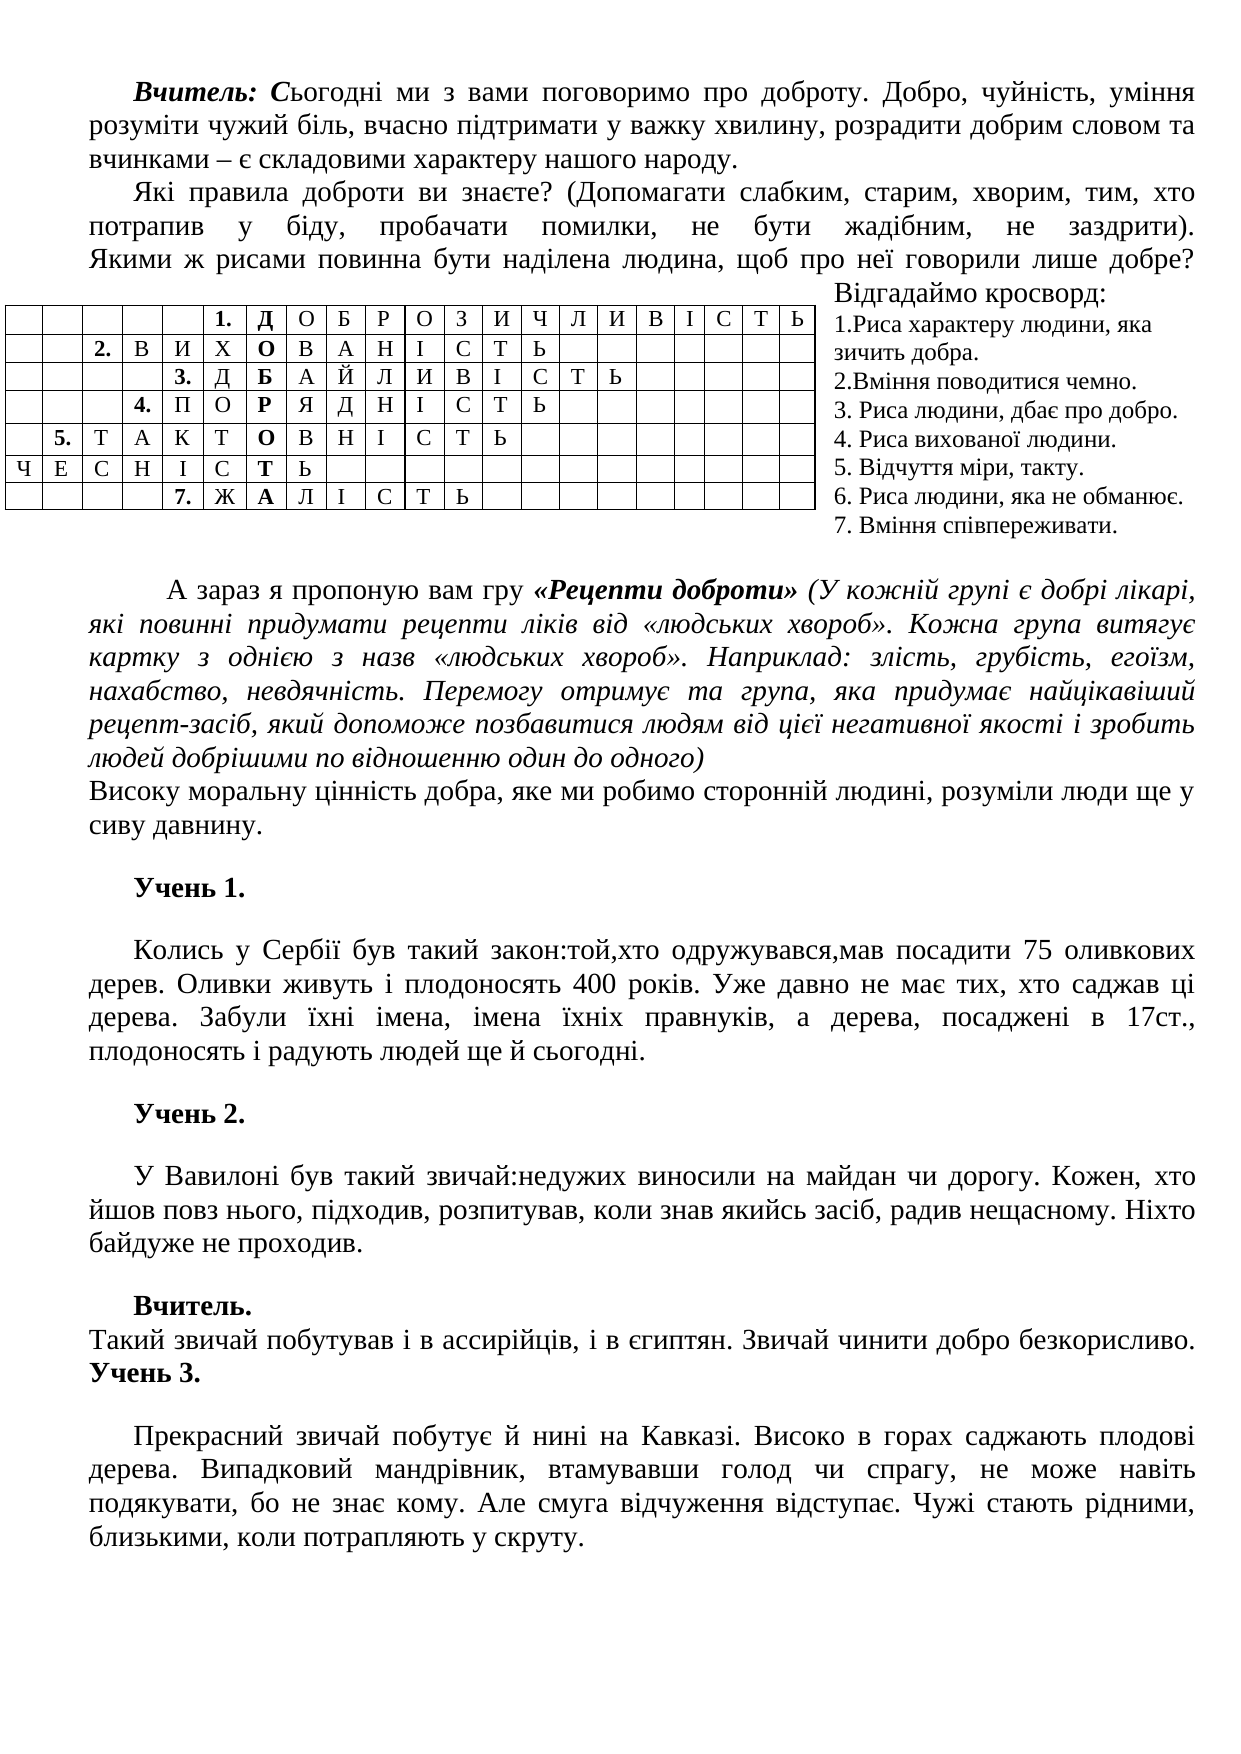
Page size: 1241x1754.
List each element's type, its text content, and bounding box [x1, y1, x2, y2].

table_header [83, 306, 122, 334]
table_cell В [287, 335, 326, 362]
table_cell Й [327, 363, 365, 389]
table_cell [637, 456, 674, 482]
table_cell [406, 456, 444, 482]
table_cell І [483, 363, 521, 389]
table_cell С [366, 483, 404, 509]
table_cell [560, 391, 597, 423]
text 4. Риса вихованої людини. [816, 424, 1196, 452]
table_cell [598, 424, 636, 454]
table_cell П [163, 391, 203, 423]
table_cell Т [204, 424, 246, 454]
table_cell [780, 391, 814, 423]
table_cell С [406, 424, 444, 454]
table_header 1. [204, 306, 246, 334]
table_cell Н [327, 424, 365, 454]
table_cell Ь [287, 456, 326, 482]
table_cell Р [247, 391, 286, 423]
table_cell І [406, 391, 444, 423]
table_cell [6, 363, 42, 389]
table_cell Ь [598, 363, 636, 389]
table_cell [675, 424, 704, 454]
text У Вавилоні був такий звичай:недужих виносили на майдан чи дорогу. Кожен, хто йшов повз нього, підходив, розпитував, коли знав якийсь засіб, радив нещасному. Ніхто байдуже не проходив. [89, 1158, 1196, 1259]
text Прекрасний звичай побутує й нині на Кавказі. Високо в горах саджають плодові дерева. Випадковий мандрівник, втамувавши голод чи спрагу, не може навіть подякувати, бо не знає кому. Але смуга відчуження відступає. Чужі стають рідними, близькими, коли потрапляють у скруту. [89, 1418, 1196, 1552]
table_header И [483, 306, 521, 334]
table_cell 2. [83, 335, 122, 362]
table_cell [675, 363, 704, 389]
text Учень 1. [89, 870, 1196, 903]
table_cell І [366, 424, 404, 454]
table_cell Я [287, 391, 326, 423]
table_cell В [123, 335, 162, 362]
table_header Т [743, 306, 779, 334]
table_cell [780, 424, 814, 454]
table_cell [6, 483, 42, 509]
table_cell Ж [204, 483, 246, 509]
table_header Ч [522, 306, 559, 334]
table_cell [43, 335, 82, 362]
table_cell Ь [522, 391, 559, 423]
table_cell С [83, 456, 122, 482]
table_cell [637, 483, 674, 509]
table_cell [522, 456, 559, 482]
table_cell [743, 424, 779, 454]
table_cell [705, 456, 742, 482]
table_cell Т [483, 391, 521, 423]
table_header Р [366, 306, 404, 334]
table_cell Л [366, 363, 404, 389]
table_header [43, 306, 82, 334]
table_cell Ь [483, 424, 521, 454]
table_cell [83, 391, 122, 423]
text Які правила доброти ви знаєте? (Допомагати слабким, старим, хворим, тим, хто потрапив у біду, пробачати помилки, не бути жадібним, не заздрити). Якими ж рисами повинна бути наділена людина, щоб про неї говорили лише добре? Відгадаймо кросворд: [89, 174, 1196, 309]
table_header Б [327, 306, 365, 334]
table_cell [705, 483, 742, 509]
table_header [6, 306, 42, 334]
table_cell Н [366, 391, 404, 423]
text А зараз я пропоную вам гру «Рецепти доброти» (У кожній групі є добрі лікарі, які повинні придумати рецепти ліків від «людських хвороб». Кожна група витягує картку з однією з назв «людських хвороб». Наприклад: злість, грубість, егоїзм, нахабство, невдячність. Перемогу отримує та група, яка придумає найцікавіший рецепт-засіб, який допоможе позбавитися людям від цієї негативної якості і зробить людей добрішими по відношенню один до одного) [89, 572, 1196, 773]
table_cell [560, 335, 597, 362]
table_cell 7. [163, 483, 203, 509]
table_cell [6, 335, 42, 362]
table_header [123, 306, 162, 334]
table_cell 3. [163, 363, 203, 389]
text 6. Риса людини, яка не обманює. [816, 481, 1196, 510]
table_cell О [204, 391, 246, 423]
text 5. Відчуття міри, такту. [816, 452, 1196, 481]
table_cell О [247, 335, 286, 362]
table_cell [743, 456, 779, 482]
text Вчитель. Такий звичай побутував і в ассирійців, і в єгиптян. Звичай чинити добро безкорисливо. Учень 3. [89, 1288, 1196, 1389]
table_cell [6, 391, 42, 423]
table_cell [366, 456, 404, 482]
text Високу моральну цінність добра, яке ми робимо сторонній людині, розуміли люди ще у сиву давнину. [89, 773, 1196, 841]
table_cell [598, 483, 636, 509]
table_cell Н [123, 456, 162, 482]
table_cell 5. [43, 424, 82, 454]
table_cell Т [445, 424, 482, 454]
table_header О [406, 306, 444, 334]
table_cell [705, 363, 742, 389]
table_cell Е [43, 456, 82, 482]
table_cell С [204, 456, 246, 482]
table_cell [522, 424, 559, 454]
table_cell Т [83, 424, 122, 454]
table_cell [637, 363, 674, 389]
table_header О [287, 306, 326, 334]
table_cell [560, 424, 597, 454]
table_cell А [123, 424, 162, 454]
table_cell К [163, 424, 203, 454]
table_cell І [163, 456, 203, 482]
table_cell В [287, 424, 326, 454]
table_cell [522, 483, 559, 509]
table_cell Б [247, 363, 286, 389]
table_cell С [445, 335, 482, 362]
table_cell [43, 363, 82, 389]
text Колись у Сербії був такий закон:той,хто одружувався,мав посадити 75 оливкових дерев. Оливки живуть і плодоносять 400 років. Уже давно не має тих, хто саджав ці дерева. Забули їхні імена, імена їхніх правнуків, а дерева, посаджені в 17ст., плодоносять і радують людей ще й сьогодні. [89, 932, 1196, 1067]
table_cell [6, 424, 42, 454]
table_header І [675, 306, 704, 334]
table_cell В [445, 363, 482, 389]
table_cell Н [366, 335, 404, 362]
table_cell [43, 391, 82, 423]
table_cell [598, 391, 636, 423]
table_cell [705, 391, 742, 423]
table_cell [445, 456, 482, 482]
table_cell [598, 456, 636, 482]
table_header Ь [780, 306, 814, 334]
table_cell [780, 335, 814, 362]
table_cell [327, 456, 365, 482]
table_cell А [247, 483, 286, 509]
table_header В [637, 306, 674, 334]
table_cell [637, 391, 674, 423]
table_cell Т [406, 483, 444, 509]
table_cell И [406, 363, 444, 389]
table_cell Д [327, 391, 365, 423]
table_cell [637, 424, 674, 454]
table_cell [675, 335, 704, 362]
table_header Д [247, 306, 286, 334]
table_cell [743, 363, 779, 389]
table_cell [483, 483, 521, 509]
table_cell [637, 335, 674, 362]
table_cell С [522, 363, 559, 389]
table_cell [780, 456, 814, 482]
table_cell А [327, 335, 365, 362]
table_cell Ч [6, 456, 42, 482]
table_cell О [247, 424, 286, 454]
table_cell [675, 456, 704, 482]
table_header Л [560, 306, 597, 334]
text 2.Вміння поводитися чемно. [816, 366, 1196, 395]
table_cell [743, 335, 779, 362]
table_cell [123, 363, 162, 389]
table_cell Т [247, 456, 286, 482]
table_cell [598, 335, 636, 362]
table_cell [83, 363, 122, 389]
table_cell [705, 335, 742, 362]
table_cell [675, 391, 704, 423]
text 3. Риса людини, дбає про добро. [816, 395, 1196, 424]
table_header И [598, 306, 636, 334]
text Учень 2. [89, 1096, 1196, 1129]
table_cell Т [560, 363, 597, 389]
table_cell І [406, 335, 444, 362]
table_cell Х [204, 335, 246, 362]
table_header С [705, 306, 742, 334]
table_cell А [287, 363, 326, 389]
text Вчитель: Сьогодні ми з вами поговоримо про доброту. Добро, чуйність, уміння розуміти чужий біль, вчасно підтримати у важку хвилину, розрадити добрим словом та вчинками – є складовими характеру нашого народу. [89, 74, 1196, 174]
text 7. Вміння співпереживати. [89, 510, 1196, 539]
table_cell [560, 456, 597, 482]
table_cell [780, 363, 814, 389]
table_cell Ь [445, 483, 482, 509]
table_header З [445, 306, 482, 334]
table_cell [83, 483, 122, 509]
table_cell 4. [123, 391, 162, 423]
table_cell І [327, 483, 365, 509]
table_cell [675, 483, 704, 509]
table_cell [705, 424, 742, 454]
table_cell Д [204, 363, 246, 389]
table_cell [123, 483, 162, 509]
table_cell [483, 456, 521, 482]
table_cell [743, 391, 779, 423]
table_cell И [163, 335, 203, 362]
table_cell Ь [522, 335, 559, 362]
text 1.Риса характеру людини, яка зичить добра. [816, 309, 1196, 366]
table_cell Л [287, 483, 326, 509]
table_cell [780, 483, 814, 509]
table_cell С [445, 391, 482, 423]
table_header [163, 306, 203, 334]
table_cell [560, 483, 597, 509]
table_cell [43, 483, 82, 509]
table_cell Т [483, 335, 521, 362]
table_cell [743, 483, 779, 509]
